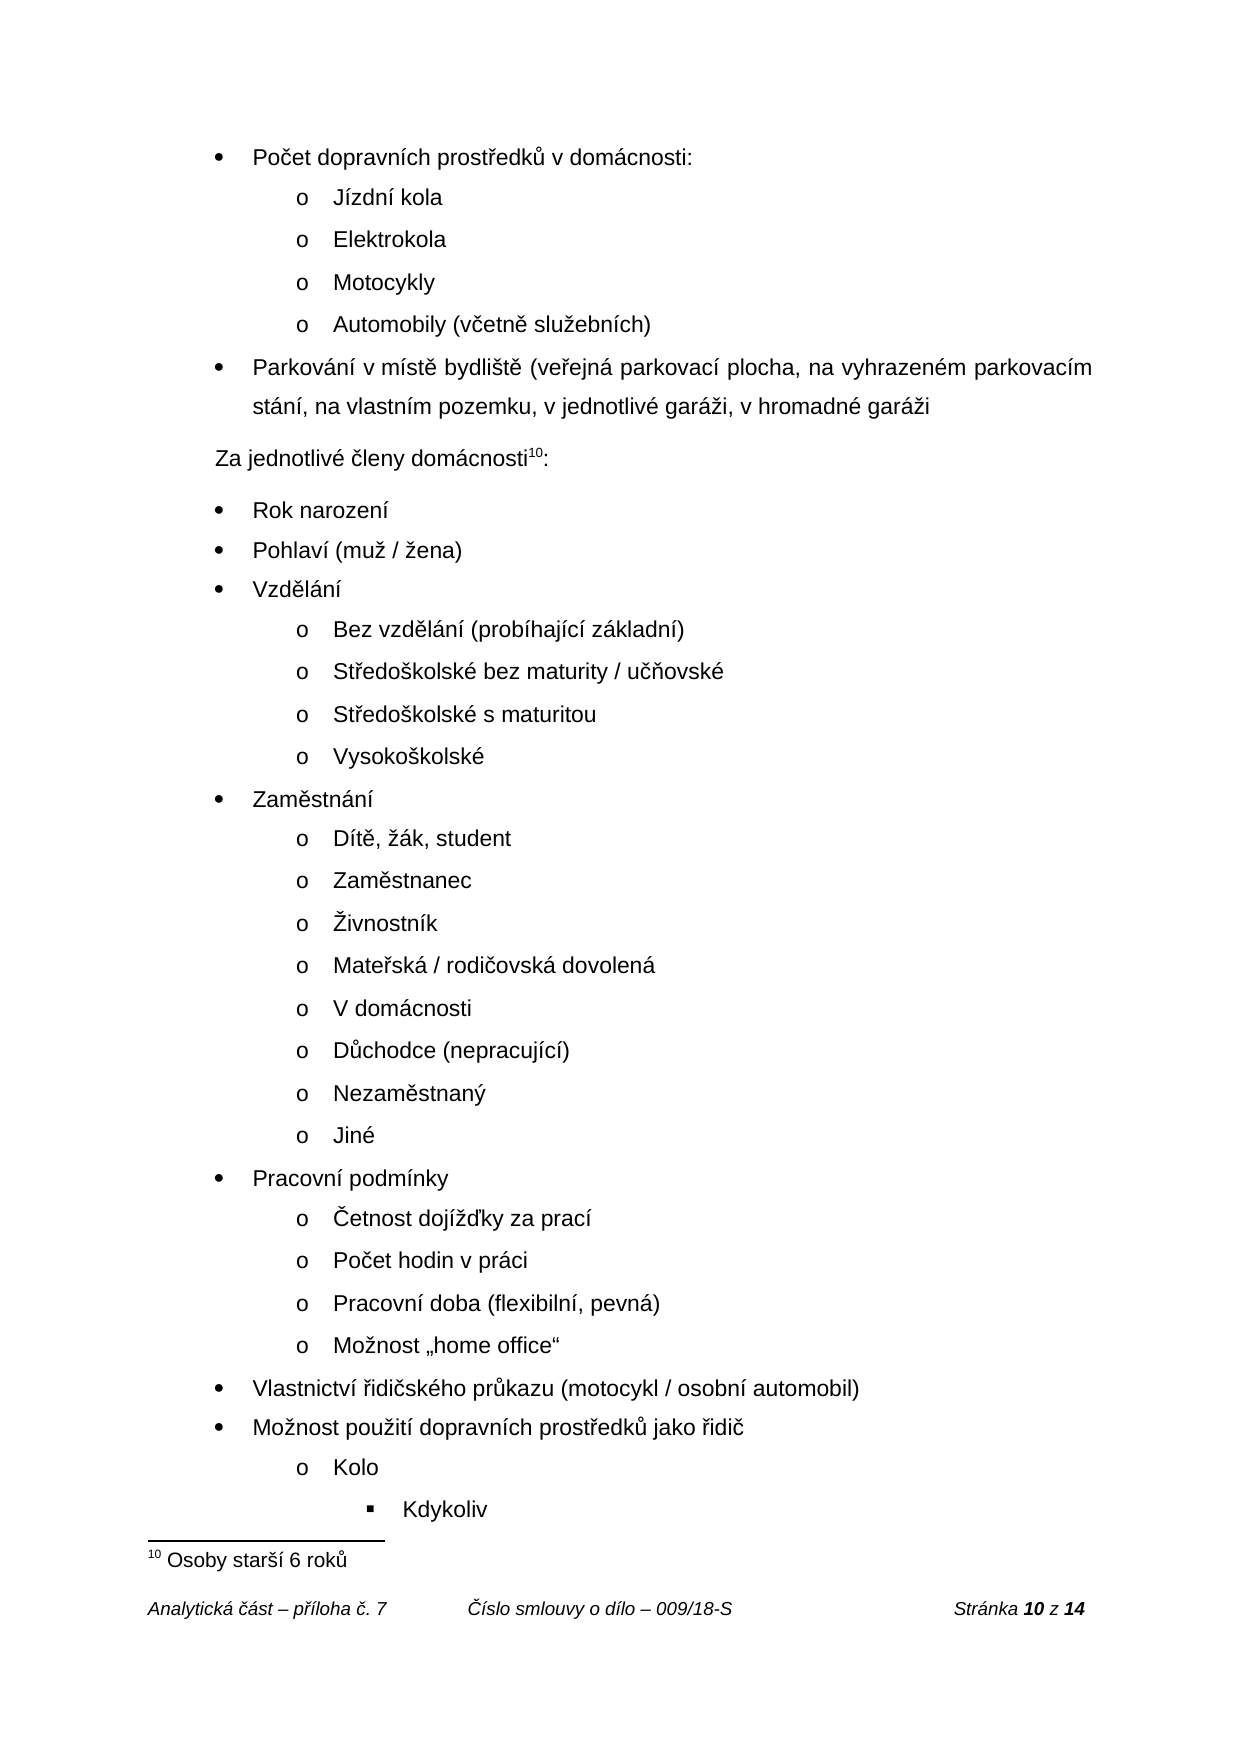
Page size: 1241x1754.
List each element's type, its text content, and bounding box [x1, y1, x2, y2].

list Jiné [295, 1122, 1093, 1151]
list Pracovní doba (flexibilní, pevná) [295, 1289, 1093, 1318]
list Důchodce (nepracující) [295, 1037, 1093, 1066]
list Možnost použití dopravních prostředků jako řidič [215, 1414, 1093, 1440]
list Nezaměstnaný [295, 1080, 1093, 1108]
list Středoškolské bez maturity / učňovské [295, 658, 1093, 686]
list Bez vzdělání (probíhající základní) [295, 616, 1093, 644]
list Vysokoškolské [295, 743, 1093, 771]
list Zaměstnání [215, 786, 1093, 812]
list Kolo [295, 1453, 1093, 1482]
list Zaměstnanec [295, 867, 1093, 896]
list Jízdní kola [295, 184, 1093, 212]
list Kdykoliv [365, 1496, 1093, 1522]
list Pracovní podmínky [215, 1165, 1093, 1191]
list Mateřská / rodičovská dovolená [295, 952, 1093, 981]
list Vlastnictví řidičského průkazu (motocykl / osobní automobil) [215, 1374, 1093, 1401]
list Dítě, žák, student [295, 825, 1093, 853]
list Středoškolské s maturitou [295, 701, 1093, 729]
list Živnostník [295, 910, 1093, 938]
list V domácnosti [295, 995, 1093, 1023]
list Automobily (včetně služebních) [295, 311, 1093, 339]
list Vzdělání [215, 576, 1093, 602]
list Parkování v místě bydliště (veřejná parkovací plocha, na vyhrazeném parkovacím stání, na vlastním pozemku, v jednotlivé garáži, v hromadné garáži [215, 354, 1093, 419]
list Rok narození [215, 497, 1093, 523]
list Počet hodin v práci [295, 1247, 1093, 1275]
list Motocykly [295, 269, 1093, 297]
list Četnost dojížďky za prací [295, 1204, 1093, 1233]
list Pohlaví (muž / žena) [215, 537, 1093, 563]
list Počet dopravních prostředků v domácnosti: [215, 144, 1093, 171]
list Elektrokola [295, 226, 1093, 254]
list Možnost „home office“ [295, 1332, 1093, 1360]
text Za jednotlivé členy domácnosti: [215, 445, 1093, 471]
